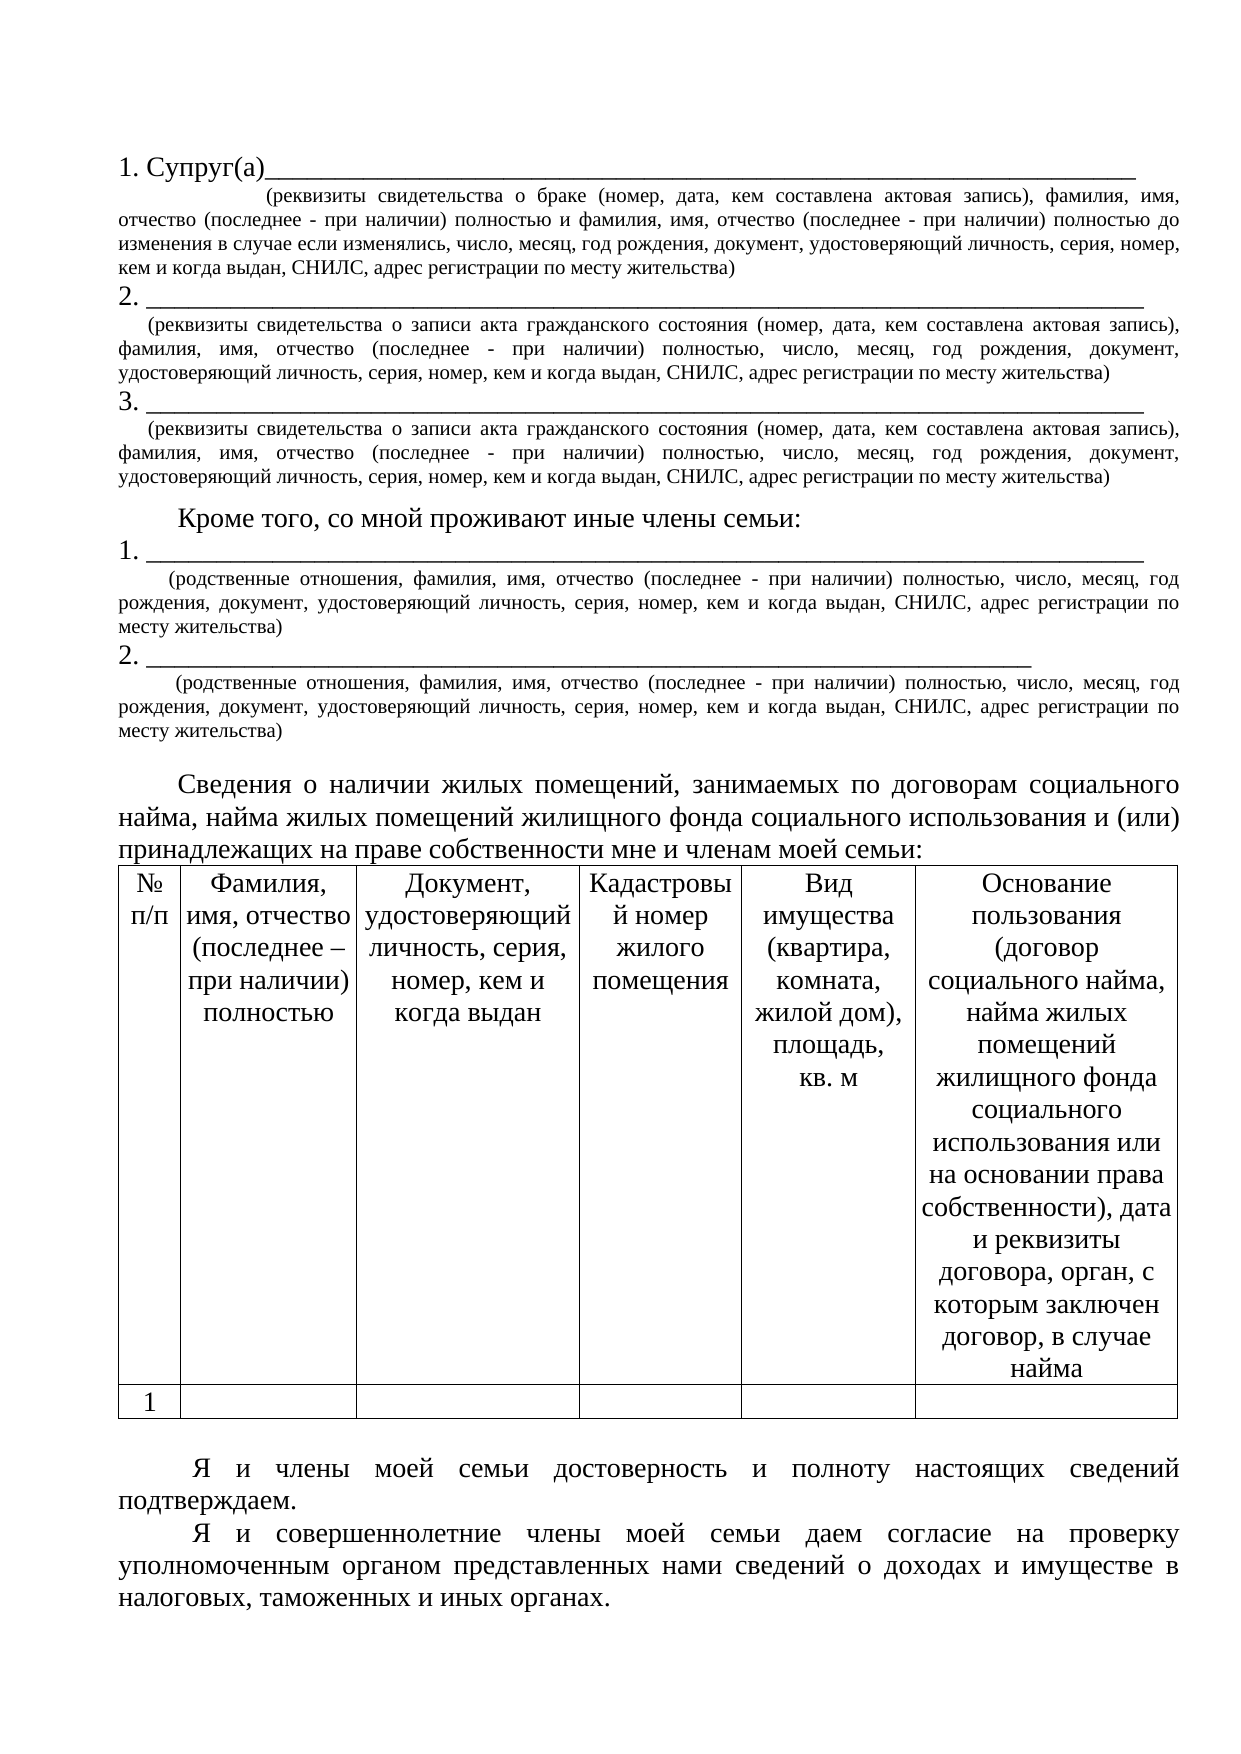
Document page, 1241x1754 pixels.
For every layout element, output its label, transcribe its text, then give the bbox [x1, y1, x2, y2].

text (родственные отношения, фамилия, имя, отчество (последнее - при наличии) полностью, число, месяц, год рождения, документ, удостоверяющий личность, серия, номер, кем и когда выдан, СНИЛС, адрес регистрации по месту жительства) [118, 670, 1181, 742]
text (родственные отношения, фамилия, имя, отчество (последнее - при наличии) полностью, число, месяц, год рождения, документ, удостоверяющий личность, серия, номер, кем и когда выдан, СНИЛС, адрес регистрации по месту жительства) [118, 566, 1181, 638]
table_header Фамилия, имя, отчество (последнее – при наличии) полностью [181, 866, 356, 1384]
text 1. _______________________________________________________________________ [118, 533, 1181, 566]
text (реквизиты свидетельства о браке (номер, дата, кем составлена актовая запись), фамилия, имя, отчество (последнее - при наличии) полностью и фамилия, имя, отчество (последнее - при наличии) полностью до изменения в случае если изменялись, число, месяц, год рождения, документ, удостоверяющий личность, серия, номер, кем и когда выдан, СНИЛС, адрес регистрации по месту жительства) [118, 183, 1181, 279]
text Я и члены моей семьи достоверность и полноту настоящих сведений подтверждаем. [118, 1451, 1181, 1516]
text Сведения о наличии жилых помещений, занимаемых по договорам социального найма, найма жилых помещений жилищного фонда социального использования и (или) принадлежащих на праве собственности мне и членам моей семьи: [118, 767, 1181, 864]
text Кроме того, со мной проживают иные члены семьи: [118, 501, 1181, 533]
table_cell [357, 1385, 579, 1417]
table_header Вид имущества (квартира, комната, жилой дом), площадь, кв. м [742, 866, 915, 1384]
table_header № п/п [119, 866, 180, 1384]
text (реквизиты свидетельства о записи акта гражданского состояния (номер, дата, кем составлена актовая запись), фамилия, имя, отчество (последнее - при наличии) полностью, число, месяц, год рождения, документ, удостоверяющий личность, серия, номер, кем и когда выдан, СНИЛС, адрес регистрации по месту жительства) [118, 312, 1181, 384]
text 2. _______________________________________________________________ [118, 638, 1181, 670]
table_header Документ, удостоверяющий личность, серия, номер, кем и когда выдан [357, 866, 579, 1384]
table_cell 1 [119, 1385, 180, 1417]
text 3. _______________________________________________________________________ [118, 384, 1181, 416]
table_cell [181, 1385, 356, 1417]
text Я и совершеннолетние члены моей семьи даем согласие на проверку уполномоченным органом представленных нами сведений о доходах и имуществе в налоговых, таможенных и иных органах. [118, 1516, 1181, 1613]
table_header Основание пользования (договор социального найма, найма жилых помещений жилищного фонда социального использования или на основании права собственности), дата и реквизиты договора, орган, с которым заключен договор, в случае найма [916, 866, 1177, 1384]
text 1. Супруг(а)______________________________________________________________ [118, 151, 1181, 183]
text 2. _______________________________________________________________________ [118, 279, 1181, 312]
table_cell [742, 1385, 915, 1417]
table_header Кадастровый номер жилого помещения [580, 866, 741, 1384]
table_cell [580, 1385, 741, 1417]
table_cell [916, 1385, 1177, 1417]
text (реквизиты свидетельства о записи акта гражданского состояния (номер, дата, кем составлена актовая запись), фамилия, имя, отчество (последнее - при наличии) полностью, число, месяц, год рождения, документ, удостоверяющий личность, серия, номер, кем и когда выдан, СНИЛС, адрес регистрации по месту жительства) [118, 416, 1181, 488]
